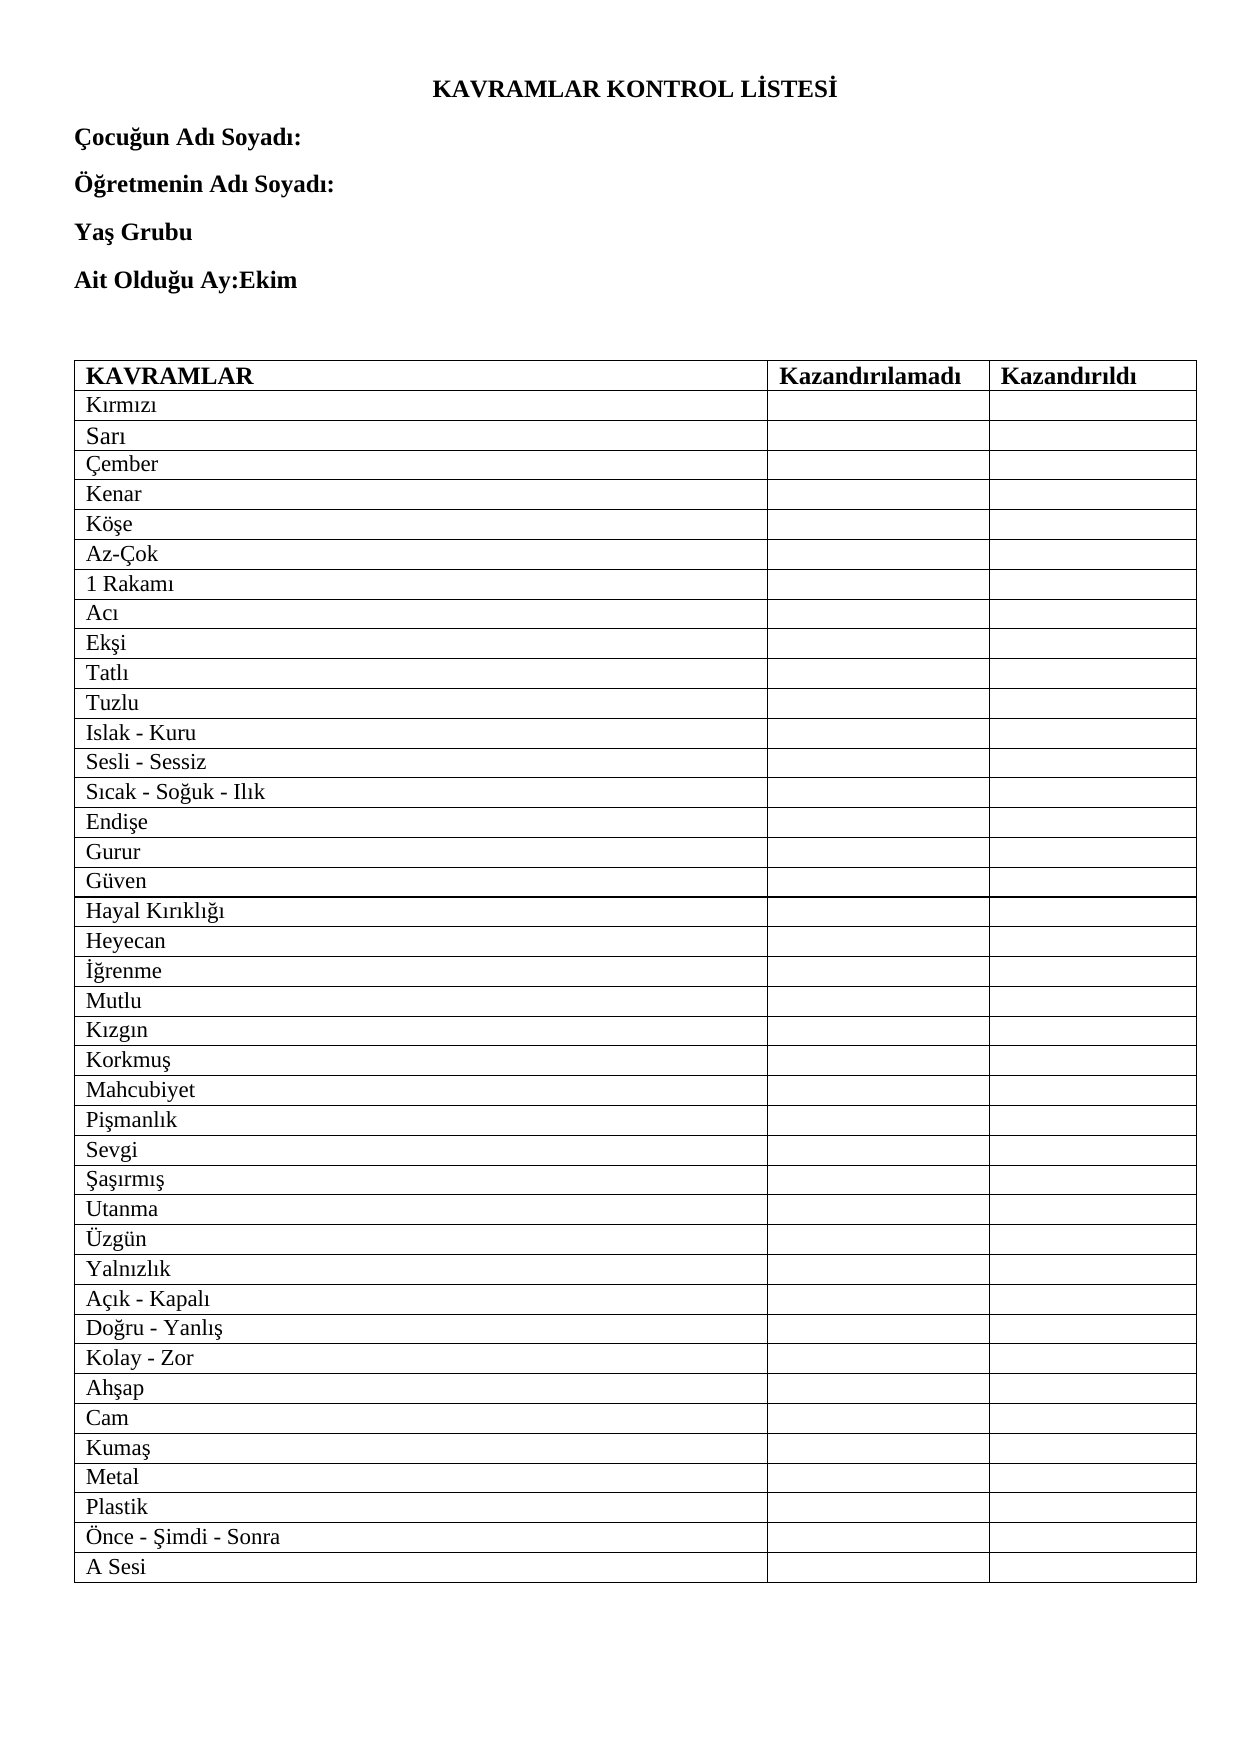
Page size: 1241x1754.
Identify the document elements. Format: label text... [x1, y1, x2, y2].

table_cell Islak - Kuru [75, 719, 767, 747]
table_cell [990, 1106, 1196, 1135]
table_cell Ahşap [75, 1374, 767, 1403]
table_cell [990, 480, 1196, 509]
table_cell [990, 1285, 1196, 1313]
table_cell [990, 391, 1196, 420]
table_cell [990, 1404, 1196, 1433]
table_cell [990, 629, 1196, 658]
table_cell [990, 749, 1196, 777]
table_cell Kolay - Zor [75, 1344, 767, 1373]
table_cell [768, 898, 989, 926]
table_cell [768, 1195, 989, 1224]
table_cell [768, 1285, 989, 1313]
table_cell Önce - Şimdi - Sonra [75, 1523, 767, 1552]
table_cell [768, 659, 989, 688]
table_cell Sesli - Sessiz [75, 749, 767, 777]
table_cell [768, 540, 989, 569]
table_cell Kenar [75, 480, 767, 509]
table_cell 1 Rakamı [75, 570, 767, 598]
table_cell Ekşi [75, 629, 767, 658]
table_cell [990, 1076, 1196, 1105]
table_cell Endişe [75, 808, 767, 837]
table_cell Acı [75, 600, 767, 628]
table_cell Hayal Kırıklığı [75, 898, 767, 926]
table_cell [768, 421, 989, 449]
table_cell Açık - Kapalı [75, 1285, 767, 1313]
table_cell Utanma [75, 1195, 767, 1224]
table_cell Tatlı [75, 659, 767, 688]
table_cell [768, 451, 989, 479]
table_cell [990, 778, 1196, 807]
table_cell [990, 1344, 1196, 1373]
table_cell [768, 1315, 989, 1343]
table_cell A Sesi [75, 1553, 767, 1582]
table_cell Mahcubiyet [75, 1076, 767, 1105]
table_cell Az-Çok [75, 540, 767, 569]
table_cell [768, 480, 989, 509]
table_cell [768, 719, 989, 747]
table_header Kazandırılamadı [768, 361, 989, 390]
table_cell [990, 1374, 1196, 1403]
table_cell [768, 1136, 989, 1164]
table_cell [768, 1017, 989, 1045]
table_cell Çember [75, 451, 767, 479]
table_cell [990, 1553, 1196, 1582]
table_cell Kızgın [75, 1017, 767, 1045]
table_cell Doğru - Yanlış [75, 1315, 767, 1343]
table_cell [990, 838, 1196, 867]
table_cell [990, 808, 1196, 837]
table_cell [768, 1493, 989, 1522]
text Yaş Grubu [74, 217, 1196, 246]
table_cell [990, 570, 1196, 598]
table_header Kazandırıldı [990, 361, 1196, 390]
table_cell [768, 1434, 989, 1462]
table_cell [990, 868, 1196, 896]
table_cell [990, 1136, 1196, 1164]
table_cell [990, 600, 1196, 628]
table_cell [768, 1553, 989, 1582]
text Öğretmenin Adı Soyadı: [74, 169, 1196, 198]
table_cell Tuzlu [75, 689, 767, 718]
table_cell [990, 957, 1196, 986]
table_cell Yalnızlık [75, 1255, 767, 1284]
table_cell [768, 600, 989, 628]
table_cell [768, 749, 989, 777]
table_cell Kumaş [75, 1434, 767, 1462]
table_cell [768, 1225, 989, 1254]
table_cell Köşe [75, 510, 767, 539]
table_cell [990, 1046, 1196, 1075]
table_cell Sıcak - Soğuk - Ilık [75, 778, 767, 807]
table_cell Şaşırmış [75, 1166, 767, 1194]
table_cell [768, 629, 989, 658]
table_cell Sevgi [75, 1136, 767, 1164]
table_cell [990, 540, 1196, 569]
table_cell [768, 808, 989, 837]
table_cell [768, 391, 989, 420]
table_cell [768, 778, 989, 807]
table_cell [768, 957, 989, 986]
table_cell [990, 1315, 1196, 1343]
table_cell [768, 1523, 989, 1552]
table_cell [990, 510, 1196, 539]
table_cell [768, 1404, 989, 1433]
table_cell [768, 868, 989, 896]
table_cell [990, 719, 1196, 747]
text KAVRAMLAR KONTROL LİSTESİ [74, 74, 1196, 103]
table_cell [768, 1464, 989, 1492]
table_cell [990, 421, 1196, 449]
table_cell [990, 1255, 1196, 1284]
text Çocuğun Adı Soyadı: [74, 122, 1196, 150]
table_cell Heyecan [75, 927, 767, 956]
table_cell [768, 1106, 989, 1135]
table_cell [990, 898, 1196, 926]
table_cell [990, 987, 1196, 1016]
text Ait Olduğu Ay:Ekim [74, 265, 1196, 293]
table_cell [768, 987, 989, 1016]
table_cell Pişmanlık [75, 1106, 767, 1135]
table_cell [990, 689, 1196, 718]
table_cell [768, 510, 989, 539]
table_cell [990, 927, 1196, 956]
table_cell [768, 1166, 989, 1194]
table_cell [990, 1493, 1196, 1522]
table_cell [768, 1076, 989, 1105]
table_cell [990, 451, 1196, 479]
table_cell [990, 1225, 1196, 1254]
table_cell [768, 689, 989, 718]
table_cell İğrenme [75, 957, 767, 986]
table_cell Metal [75, 1464, 767, 1492]
table_cell [990, 1166, 1196, 1194]
table_cell Plastik [75, 1493, 767, 1522]
table_cell [768, 927, 989, 956]
table_cell [768, 570, 989, 598]
table_cell Korkmuş [75, 1046, 767, 1075]
table_cell [768, 1374, 989, 1403]
table_cell Güven [75, 868, 767, 896]
table_cell [990, 1017, 1196, 1045]
table_cell [768, 1046, 989, 1075]
table_cell [990, 1464, 1196, 1492]
table_cell Gurur [75, 838, 767, 867]
table_cell [768, 1344, 989, 1373]
table_cell [768, 838, 989, 867]
table_cell [990, 1195, 1196, 1224]
table_cell [768, 1255, 989, 1284]
table_cell Mutlu [75, 987, 767, 1016]
table_header KAVRAMLAR [75, 361, 767, 390]
table_cell Sarı [75, 421, 767, 449]
table_cell Kırmızı [75, 391, 767, 420]
table_cell Cam [75, 1404, 767, 1433]
table_cell [990, 1434, 1196, 1462]
table_cell Üzgün [75, 1225, 767, 1254]
table_cell [990, 659, 1196, 688]
table_cell [990, 1523, 1196, 1552]
